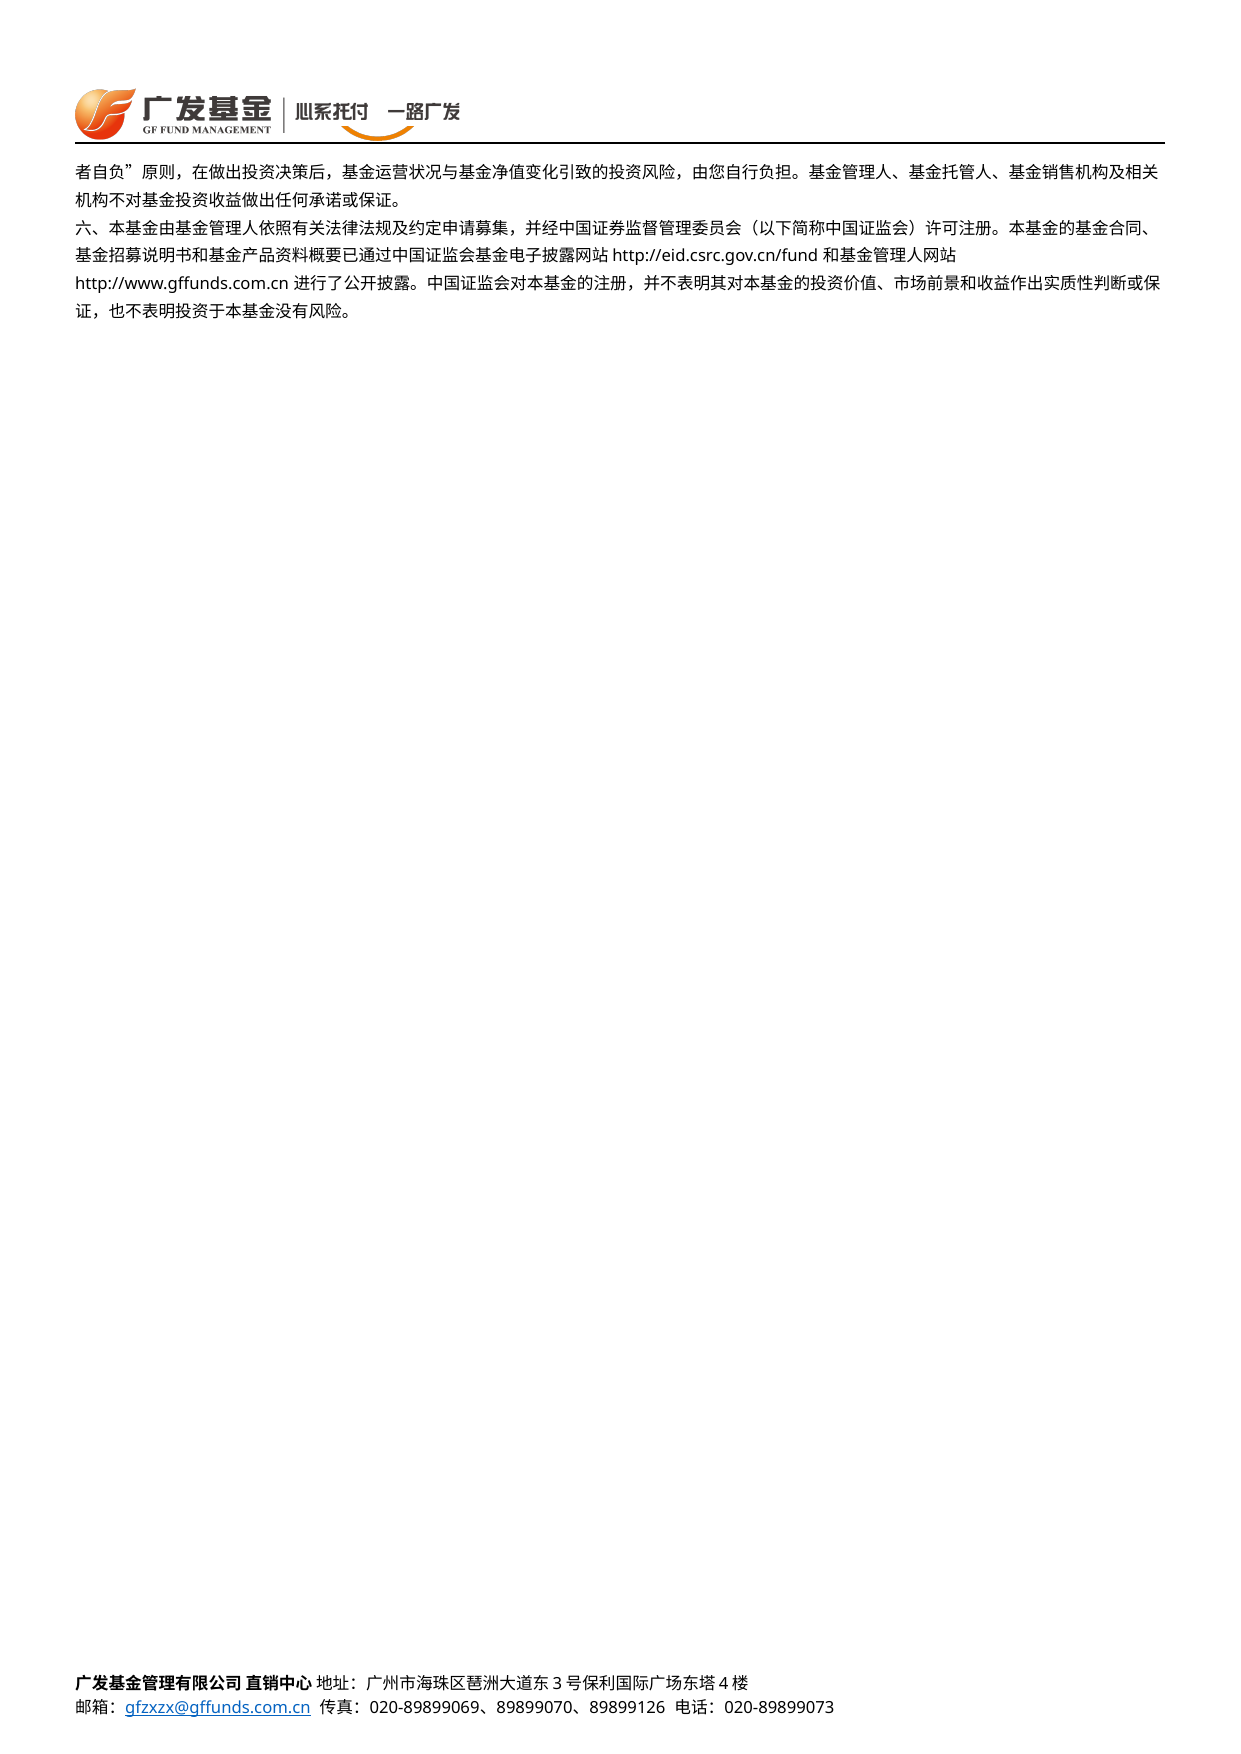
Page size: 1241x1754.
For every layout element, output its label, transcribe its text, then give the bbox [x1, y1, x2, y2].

text 六、本基金由基金管理人依照有关法律法规及约定申请募集，并经中国证券监督管理委员会（以下简称中国证监会）许可注册。本基金的基金合同、基金招募说明书和基金产品资料概要已通过中国证监会基金电子披露网站 http://eid.csrc.gov.cn/fund 和基金管理人网站 http://www.gffunds.com.cn 进行了公开披露。中国证监会对本基金的注册，并不表明其对本基金的投资价值、市场前景和收益作出实质性判断或保证，也不表明投资于本基金没有风险。 [75, 215, 1165, 322]
picture [75, 88, 460, 141]
